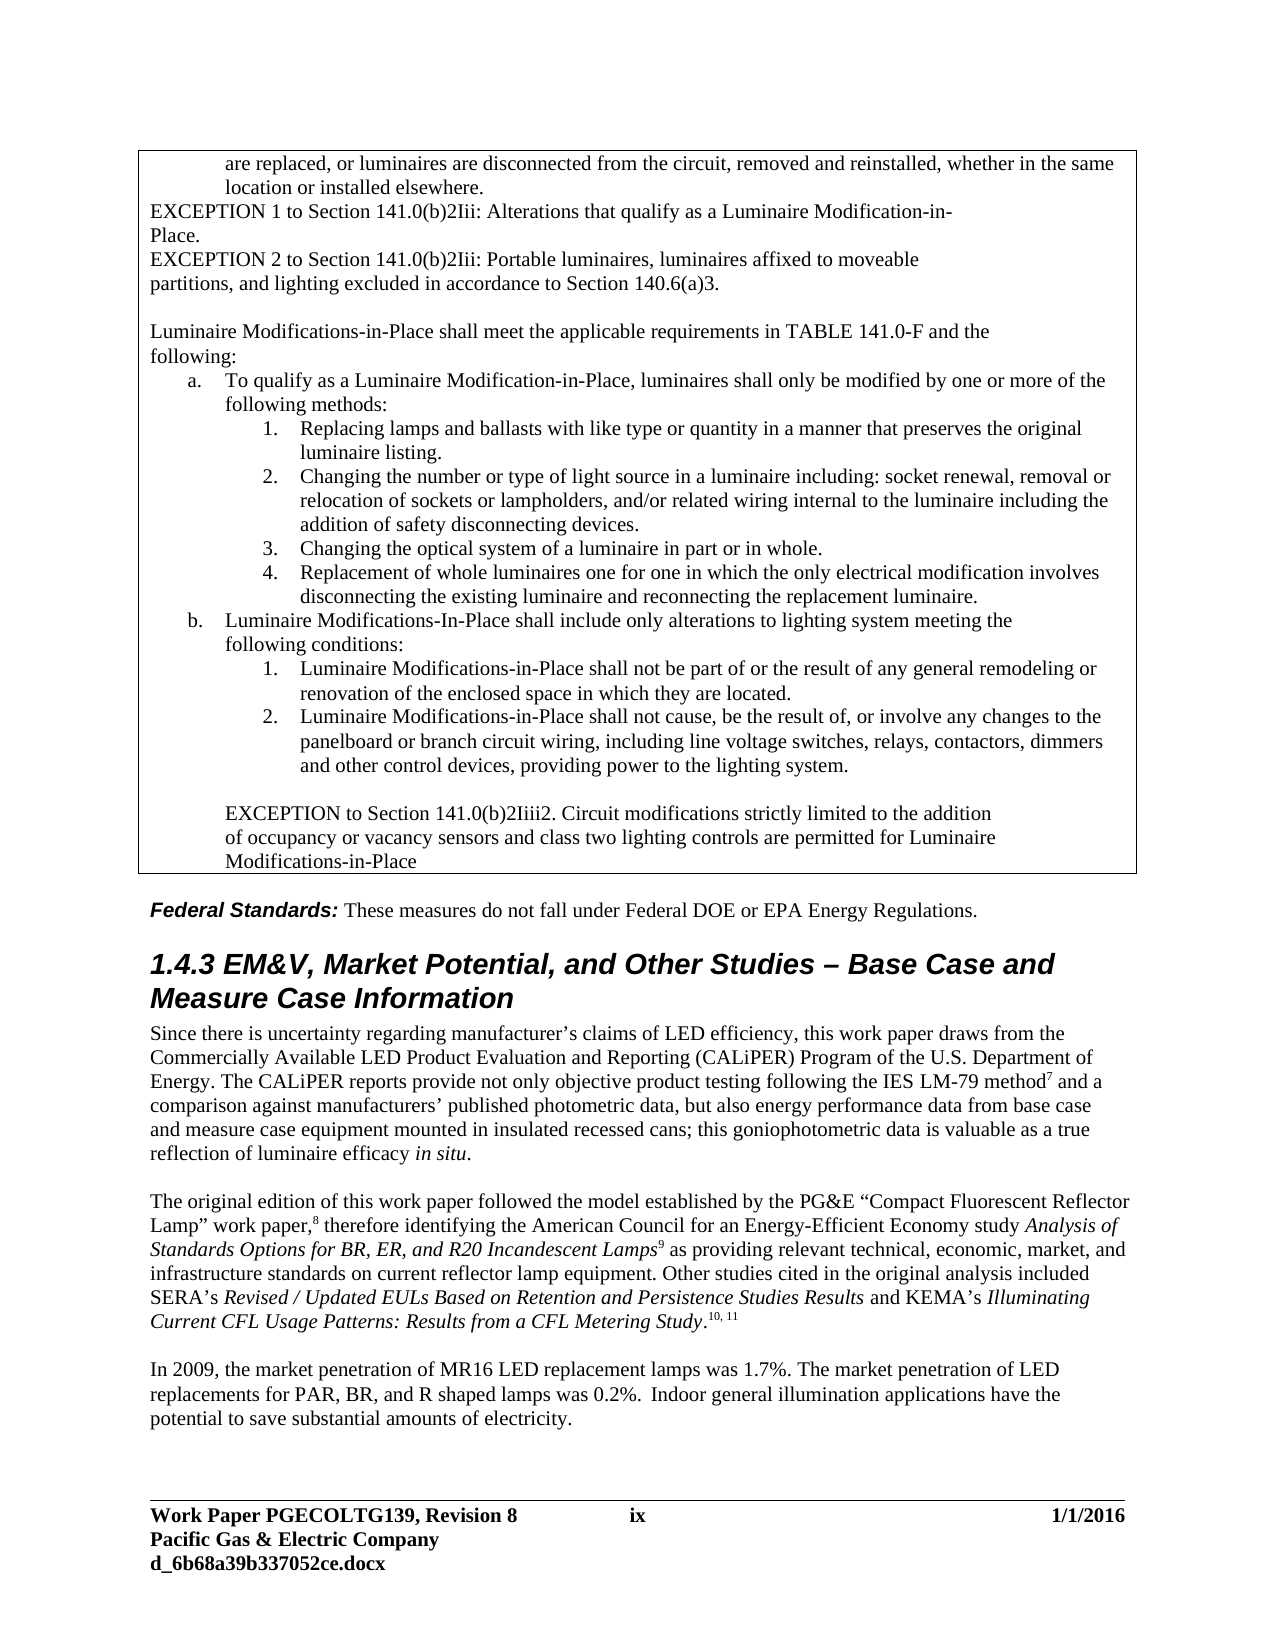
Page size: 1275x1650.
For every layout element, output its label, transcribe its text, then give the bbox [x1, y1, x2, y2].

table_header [139, 151, 1136, 873]
text Since there is uncertainty regarding manufacturer’s claims of LED efficiency, this work paper draws from the Commercially Available LED Product Evaluation and Reporting (CALiPER) Program of the U.S. Department of Energy. The CALiPER reports provide not only objective product testing following the IES LM-79 method and a comparison against manufacturers’ published photometric data, but also energy performance data from base case and measure case equipment mounted in insulated recessed cans; this goniophotometric data is valuable as a true reflection of luminaire efficacy in situ. [150, 1021, 1125, 1165]
text The original edition of this work paper followed the model established by the PG&E “Compact Fluorescent Reflector Lamp” work paper, therefore identifying the American Council for an Energy-Efficient Economy study Analysis of Standards Options for BR, ER, and R20 Incandescent Lamps as providing relevant technical, economic, market, and infrastructure standards on current reflector lamp equipment. Other studies cited in the original analysis included SERA’s Revised / Updated EULs Based on Retention and Persistence Studies Results and KEMA’s Illuminating Current CFL Usage Patterns: Results from a CFL Metering Study., [150, 1189, 1132, 1333]
text Federal Standards: These measures do not fall under Federal DOE or EPA Energy Regulations. [150, 898, 1144, 922]
subtitle 1.4.3 EM&V, Market Potential, and Other Studies – Base Case and Measure Case Information [150, 947, 1125, 1014]
text In 2009, the market penetration of MR16 LED replacement lamps was 1.7%. The market penetration of LED replacements for PAR, BR, and R shaped lamps was 0.2%. Indoor general illumination applications have the potential to save substantial amounts of electricity. [150, 1357, 1125, 1429]
